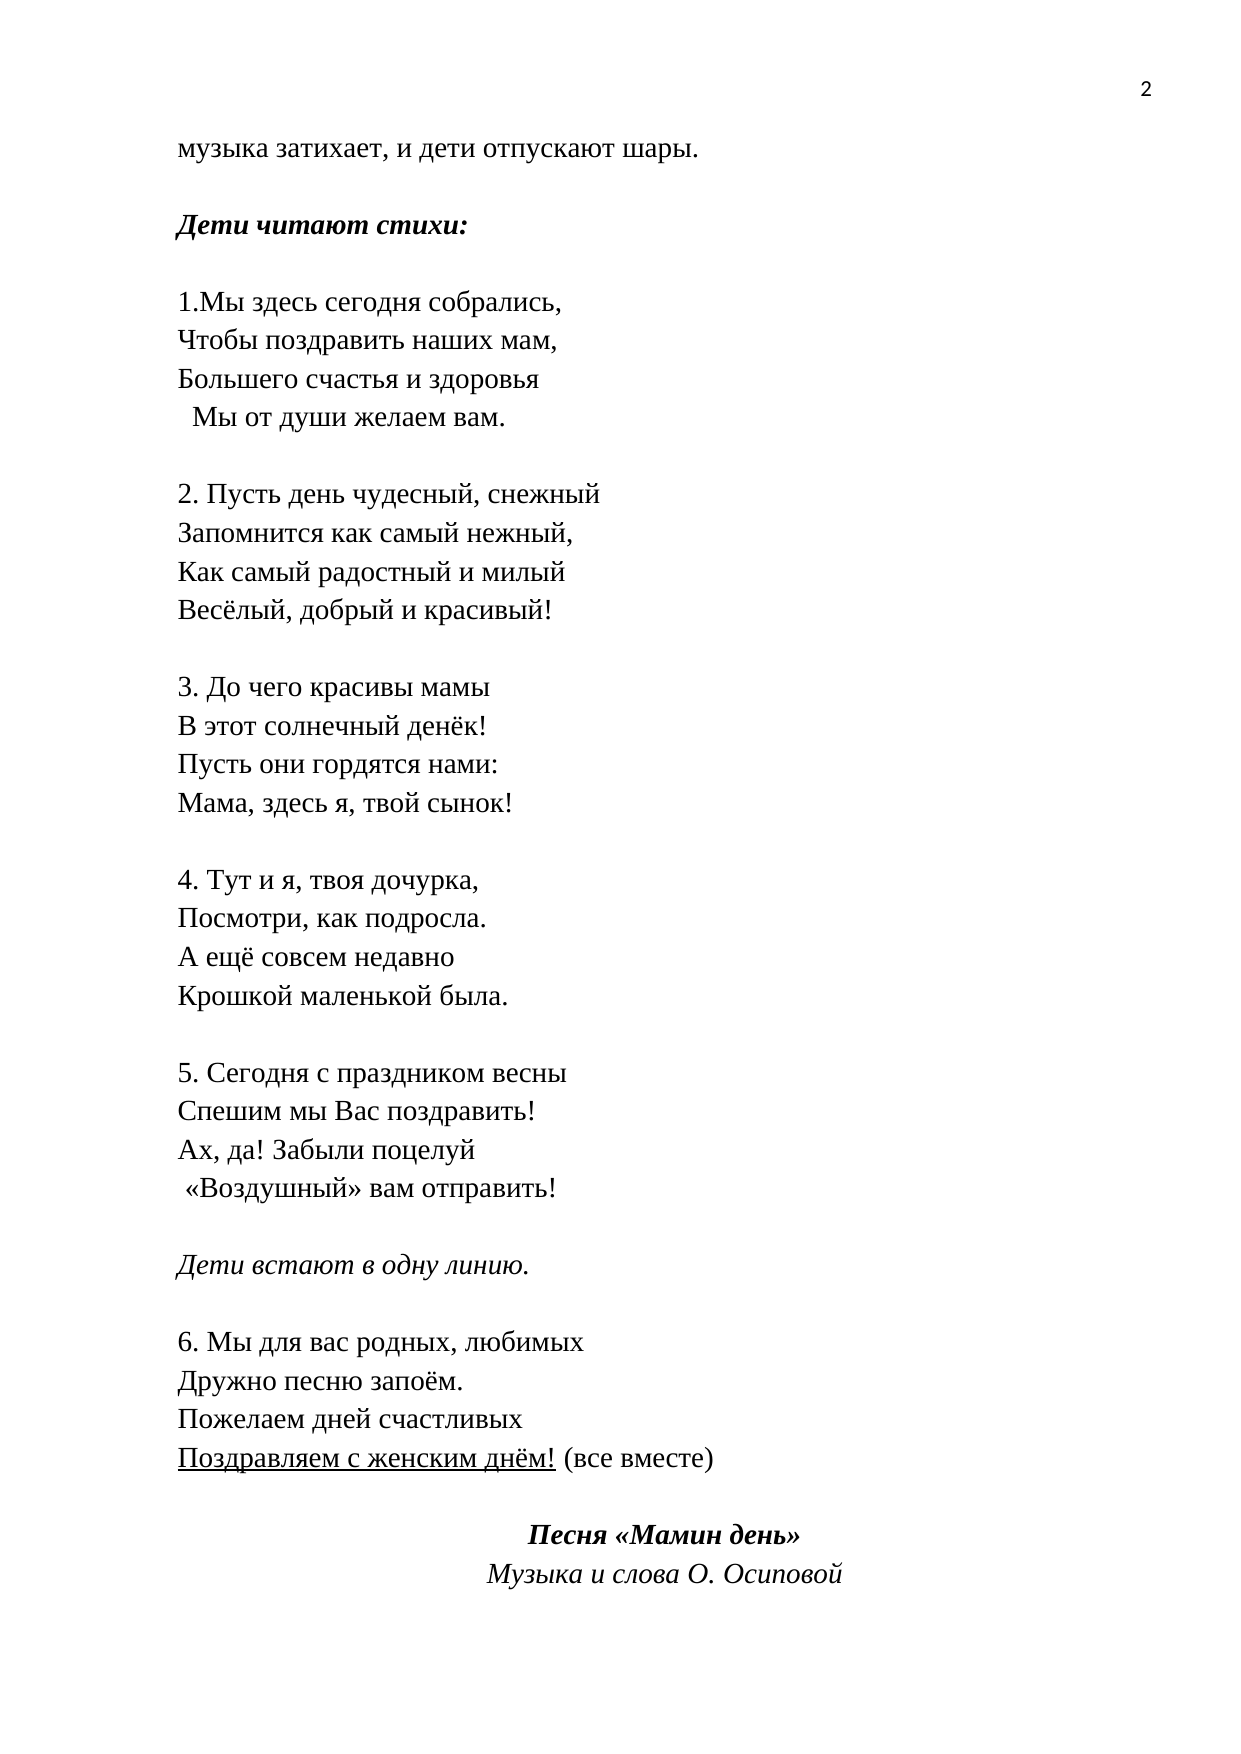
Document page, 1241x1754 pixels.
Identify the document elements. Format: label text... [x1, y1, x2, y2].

text 2. Пусть день чудесный, снежный [177, 477, 1152, 510]
text Спешим мы Вас поздравить! [177, 1093, 1152, 1127]
text А ещё совсем недавно [177, 939, 1152, 973]
text «Воздушный» вам отправить! [177, 1170, 1152, 1204]
text 1.Мы здесь сегодня собрались, [177, 284, 1152, 317]
text Пусть они гордятся нами: [177, 746, 1152, 780]
text 5. Сегодня с праздником весны [177, 1055, 1152, 1088]
text 6. Мы для вас родных, любимых [177, 1324, 1152, 1358]
text 3. До чего красивы мамы [177, 669, 1152, 703]
text Крошкой маленькой была. [177, 978, 1152, 1011]
text Поздравляем с женским днём! (все вместе) [177, 1440, 1152, 1474]
text Дети читают стихи: [177, 207, 1152, 240]
text Пожелаем дней счастливых [177, 1402, 1152, 1435]
text Чтобы поздравить наших мам, [177, 322, 1152, 356]
text 4. Тут и я, твоя дочурка, [177, 862, 1152, 896]
text Музыка и слова О. Осиповой [177, 1556, 1152, 1589]
text Дружно песню запоём. [177, 1363, 1152, 1397]
text Песня «Мамин день» [177, 1517, 1152, 1551]
text Весёлый, добрый и красивый! [177, 592, 1152, 626]
text Запомнится как самый нежный, [177, 515, 1152, 549]
text Мама, здесь я, твой сынок! [177, 785, 1152, 818]
text Мы от души желаем вам. [177, 399, 1152, 433]
text Большего счастья и здоровья [177, 361, 1152, 394]
text Ах, да! Забыли поцелуй [177, 1132, 1152, 1165]
text Посмотри, как подросла. [177, 901, 1152, 934]
text Как самый радостный и милый [177, 554, 1152, 587]
text Дети встают в одну линию. [177, 1247, 1152, 1281]
text музыка затихает, и дети отпускают шары. [177, 130, 1152, 163]
text В этот солнечный денёк! [177, 708, 1152, 741]
